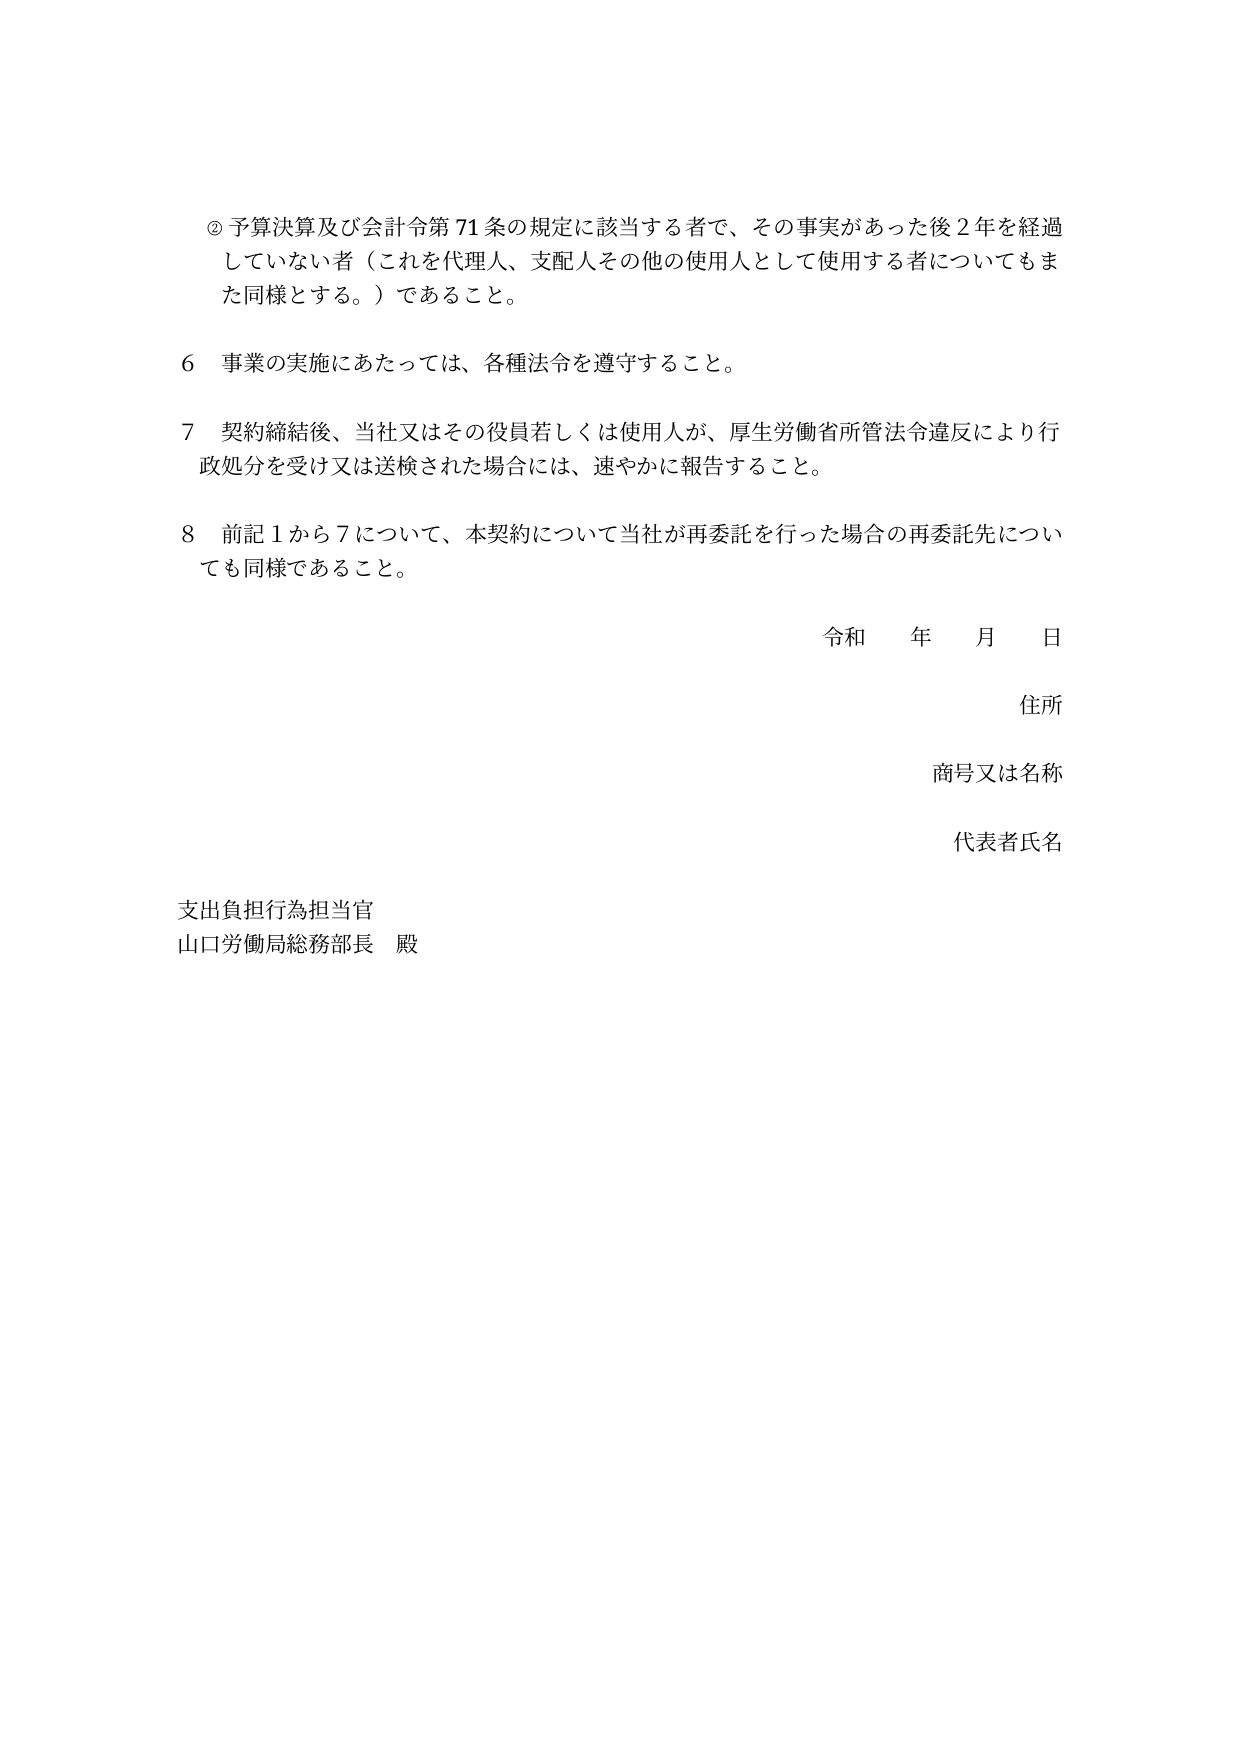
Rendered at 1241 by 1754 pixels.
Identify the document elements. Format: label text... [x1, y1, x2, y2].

text ６ 事業の実施にあたっては、各種法令を遵守すること。 [177, 345, 1063, 379]
text 令和 年 月 日 [177, 618, 1063, 653]
text ②予算決算及び会計令第71条の規定に該当する者で、その事実があった後２年を経過していない者（これを代理人、支配人その他の使用人として使用する者についてもまた同様とする。）であること。 [206, 208, 1063, 311]
text ８ 前記１から７について、本契約について当社が再委託を行った場合の再委託先についても同様であること。 [177, 516, 1063, 584]
text 代表者氏名 [177, 823, 1063, 858]
text 住所 [177, 687, 1063, 721]
text 支出負担行為担当官 [177, 892, 1063, 926]
text 山口労働局総務部長 殿 [177, 926, 1063, 960]
text 商号又は名称 [177, 755, 1063, 789]
text ７ 契約締結後、当社又はその役員若しくは使用人が、厚生労働省所管法令違反により行政処分を受け又は送検された場合には、速やかに報告すること。 [177, 413, 1063, 482]
